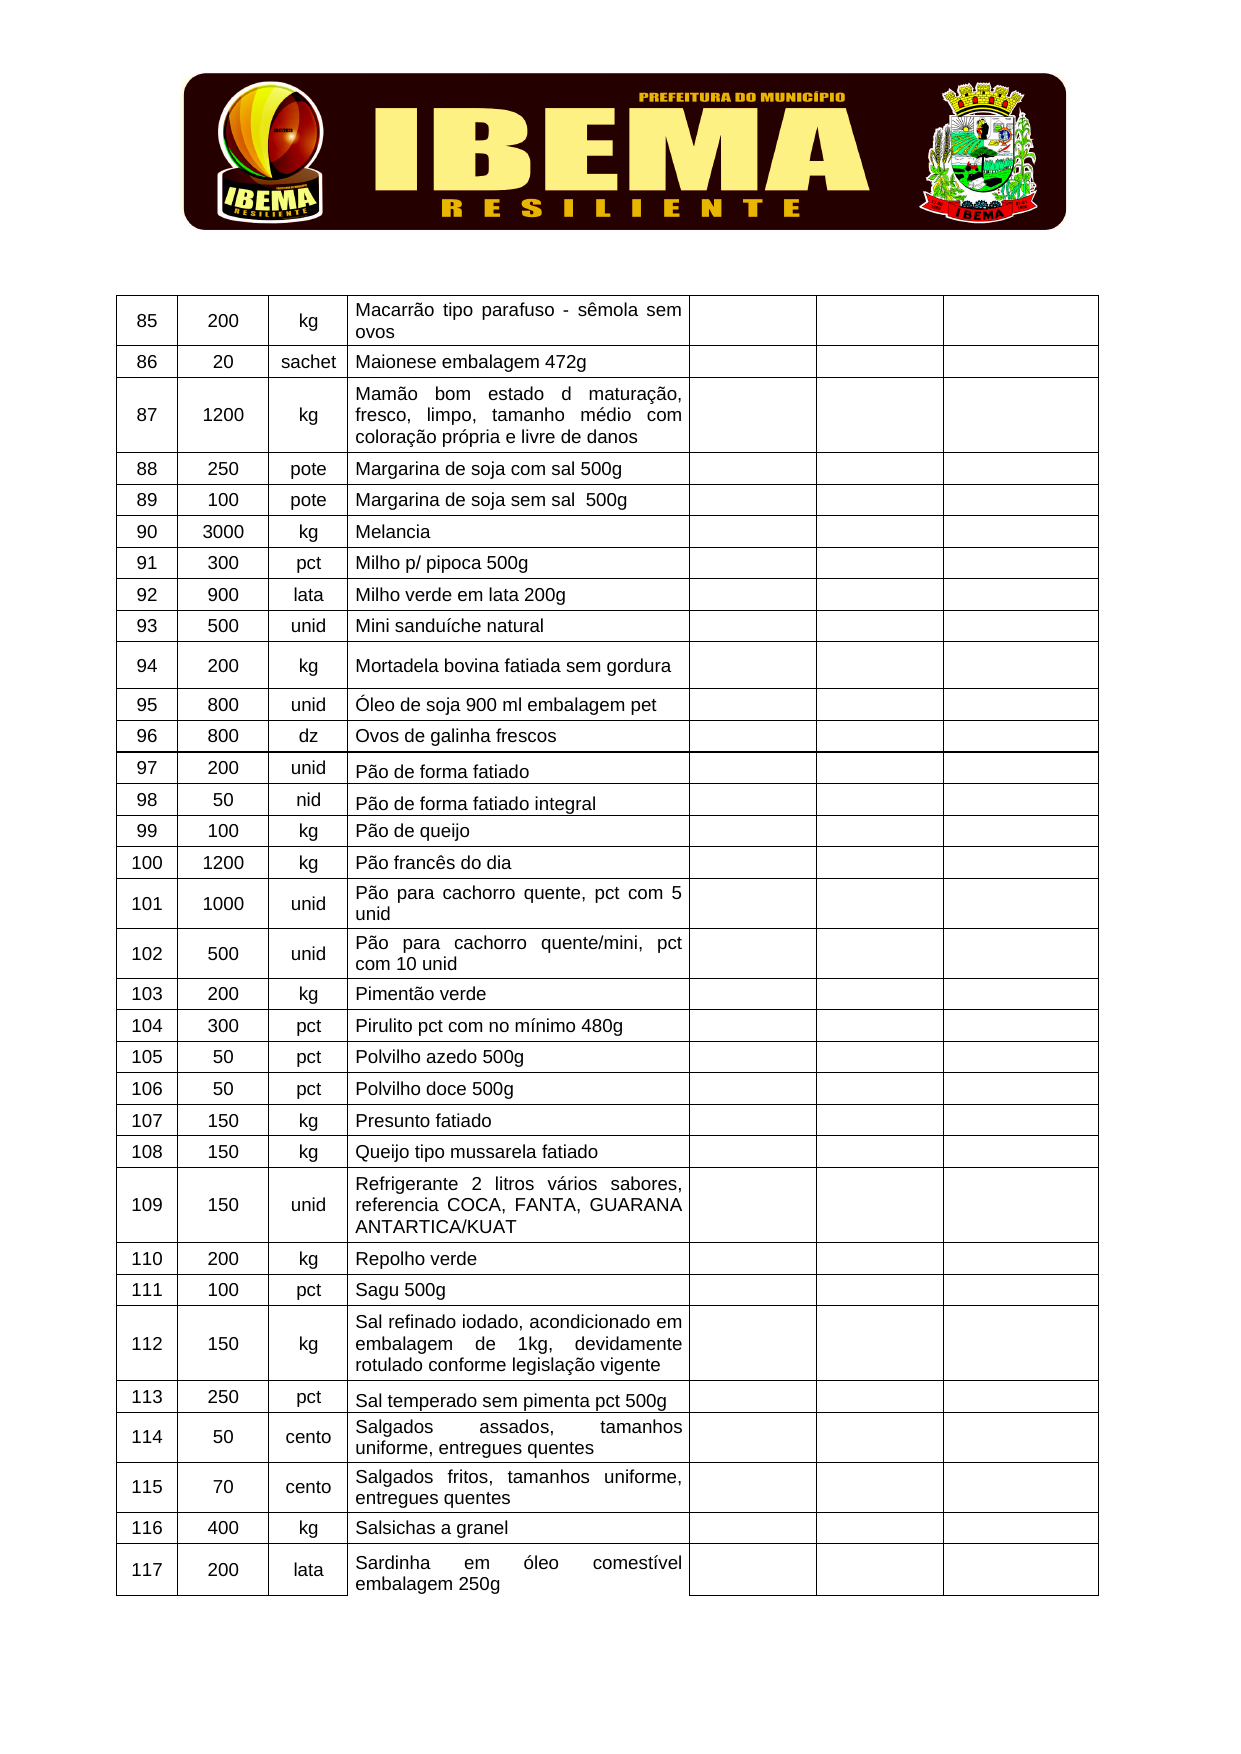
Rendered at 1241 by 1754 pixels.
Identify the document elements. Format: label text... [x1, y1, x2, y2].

table_cell cento [269, 1413, 347, 1462]
table_cell 112 [117, 1306, 177, 1380]
table_cell sachet [269, 346, 347, 377]
table_cell 108 [117, 1136, 177, 1167]
table_cell nid [269, 784, 347, 814]
table_cell [690, 1463, 816, 1512]
table_cell [690, 378, 816, 452]
table_cell 115 [117, 1463, 177, 1512]
table_cell [944, 689, 1098, 720]
table_cell [690, 453, 816, 483]
table_cell [817, 1381, 943, 1412]
table_cell [817, 816, 943, 846]
table_cell [817, 378, 943, 452]
table_cell 3000 [178, 516, 268, 547]
table_cell 105 [117, 1042, 177, 1072]
table_cell lata [269, 1544, 347, 1595]
table_cell [944, 1544, 1098, 1595]
table_cell [944, 1275, 1098, 1305]
table_cell [817, 1168, 943, 1242]
table_cell [944, 1136, 1098, 1167]
table_cell [944, 847, 1098, 878]
table_cell [944, 721, 1098, 751]
table_cell [944, 979, 1098, 1009]
table_cell [817, 1105, 943, 1135]
table_cell 88 [117, 453, 177, 483]
table_cell Sal refinado iodado, acondicionado em embalagem de 1kg, devidamente rotulado conforme legislação vigente [348, 1306, 689, 1380]
table_cell [944, 879, 1098, 928]
table_cell [817, 979, 943, 1009]
table_cell [690, 1413, 816, 1462]
table_cell [944, 579, 1098, 610]
table_cell 116 [117, 1513, 177, 1543]
table_cell [817, 516, 943, 547]
table_cell [817, 1010, 943, 1041]
table_cell Margarina de soja sem sal 500g [348, 485, 689, 515]
table_cell [690, 1073, 816, 1104]
table_cell [944, 485, 1098, 515]
table_cell [690, 516, 816, 547]
table_cell pct [269, 1042, 347, 1072]
table_cell cento [269, 1463, 347, 1512]
table_cell 91 [117, 548, 177, 578]
table_cell 100 [178, 816, 268, 846]
table_cell [690, 485, 816, 515]
table_cell 94 [117, 642, 177, 688]
table_cell Mortadela bovina fatiada sem gordura [348, 642, 689, 688]
table_cell 800 [178, 689, 268, 720]
table_cell [690, 296, 816, 345]
table_cell pote [269, 485, 347, 515]
table_cell [944, 1463, 1098, 1512]
table_cell 150 [178, 1306, 268, 1380]
table_cell Maionese embalagem 472g [348, 346, 689, 377]
table_cell [690, 611, 816, 641]
table_cell [690, 847, 816, 878]
table_cell Sal temperado sem pimenta pct 500g [348, 1381, 689, 1412]
table_cell [817, 296, 943, 345]
table_cell [690, 1513, 816, 1543]
table_cell [817, 1306, 943, 1380]
table_cell Milho p/ pipoca 500g [348, 548, 689, 578]
table_cell pct [269, 1073, 347, 1104]
table_cell Margarina de soja com sal 500g [348, 453, 689, 483]
table_cell [690, 816, 816, 846]
table_cell Polvilho azedo 500g [348, 1042, 689, 1072]
table_cell [944, 753, 1098, 783]
table_cell 250 [178, 1381, 268, 1412]
table_cell kg [269, 816, 347, 846]
table_cell Polvilho doce 500g [348, 1073, 689, 1104]
table_cell [690, 979, 816, 1009]
table_cell [690, 579, 816, 610]
table_cell [690, 1381, 816, 1412]
table_cell 95 [117, 689, 177, 720]
table_cell pote [269, 453, 347, 483]
table_cell 1000 [178, 879, 268, 928]
table_cell kg [269, 1306, 347, 1380]
table_cell dz [269, 721, 347, 751]
table_cell [944, 816, 1098, 846]
table_cell [690, 1275, 816, 1305]
table_cell 500 [178, 611, 268, 641]
table_cell 98 [117, 784, 177, 814]
table_cell [817, 784, 943, 814]
table_cell [944, 929, 1098, 978]
table_cell [817, 485, 943, 515]
table_cell Milho verde em lata 200g [348, 579, 689, 610]
table_cell [817, 1275, 943, 1305]
table_cell [944, 1168, 1098, 1242]
table_cell [690, 721, 816, 751]
table_cell [817, 689, 943, 720]
table_cell [817, 1463, 943, 1512]
table_cell [817, 847, 943, 878]
table_cell [817, 642, 943, 688]
table_cell [817, 579, 943, 610]
table_cell Pão de forma fatiado [348, 753, 689, 783]
table_cell 100 [117, 847, 177, 878]
table_cell 200 [178, 753, 268, 783]
table_cell 109 [117, 1168, 177, 1242]
table_cell Macarrão tipo parafuso - sêmola sem ovos [348, 296, 689, 345]
table_cell [690, 1243, 816, 1273]
table_cell [817, 721, 943, 751]
table_cell [817, 453, 943, 483]
table_cell [944, 548, 1098, 578]
table_cell lata [269, 579, 347, 610]
table_cell kg [269, 642, 347, 688]
table_cell Pirulito pct com no mínimo 480g [348, 1010, 689, 1041]
table_cell kg [269, 1513, 347, 1543]
table_cell 103 [117, 979, 177, 1009]
table_cell 200 [178, 1243, 268, 1273]
table_cell Presunto fatiado [348, 1105, 689, 1135]
table_cell 1200 [178, 378, 268, 452]
table_cell 99 [117, 816, 177, 846]
table_cell 107 [117, 1105, 177, 1135]
table_cell [944, 346, 1098, 377]
table_cell 102 [117, 929, 177, 978]
table_cell [817, 1136, 943, 1167]
table_cell 150 [178, 1136, 268, 1167]
table_cell 111 [117, 1275, 177, 1305]
table_cell kg [269, 1243, 347, 1273]
table_cell pct [269, 548, 347, 578]
table_cell 117 [117, 1544, 177, 1595]
table_cell [690, 548, 816, 578]
table_cell 96 [117, 721, 177, 751]
table_cell [690, 1042, 816, 1072]
table_cell [944, 378, 1098, 452]
table_cell 50 [178, 1042, 268, 1072]
table_cell 100 [178, 485, 268, 515]
table_cell [817, 1413, 943, 1462]
table_cell pct [269, 1275, 347, 1305]
table_cell [690, 642, 816, 688]
table_cell 150 [178, 1168, 268, 1242]
table_cell Pão de queijo [348, 816, 689, 846]
table_cell [817, 1243, 943, 1273]
table_cell 150 [178, 1105, 268, 1135]
table_cell [944, 611, 1098, 641]
table_cell unid [269, 689, 347, 720]
table_cell unid [269, 753, 347, 783]
table_cell 800 [178, 721, 268, 751]
table_cell [944, 1073, 1098, 1104]
table_cell 106 [117, 1073, 177, 1104]
table_cell [817, 879, 943, 928]
table_cell 113 [117, 1381, 177, 1412]
table_cell 92 [117, 579, 177, 610]
table_cell [817, 1042, 943, 1072]
table_cell Mamão bom estado d maturação, fresco, limpo, tamanho médio com coloração própria e livre de danos [348, 378, 689, 452]
table_cell [944, 516, 1098, 547]
table_cell [944, 296, 1098, 345]
table_cell Queijo tipo mussarela fatiado [348, 1136, 689, 1167]
table_cell 200 [178, 1544, 268, 1595]
table_cell Pão para cachorro quente, pct com 5 unid [348, 879, 689, 928]
table_cell 20 [178, 346, 268, 377]
table_cell Repolho verde [348, 1243, 689, 1273]
table_cell 70 [178, 1463, 268, 1512]
table_cell [690, 879, 816, 928]
table_cell 300 [178, 1010, 268, 1041]
table_cell [817, 1073, 943, 1104]
table_cell [690, 784, 816, 814]
table_cell Salgados assados, tamanhos uniforme, entregues quentes [348, 1413, 689, 1462]
table_cell [944, 453, 1098, 483]
table_cell 85 [117, 296, 177, 345]
table_cell [944, 1413, 1098, 1462]
table_cell 300 [178, 548, 268, 578]
table_cell kg [269, 847, 347, 878]
table_cell Ovos de galinha frescos [348, 721, 689, 751]
table_cell kg [269, 516, 347, 547]
table_cell [944, 1010, 1098, 1041]
table_cell [690, 1136, 816, 1167]
table_cell kg [269, 296, 347, 345]
table_cell [817, 1513, 943, 1543]
table_cell [817, 753, 943, 783]
table_cell 200 [178, 979, 268, 1009]
table_cell 93 [117, 611, 177, 641]
table_cell [944, 1381, 1098, 1412]
table_cell Sagu 500g [348, 1275, 689, 1305]
table_cell Melancia [348, 516, 689, 547]
table_cell unid [269, 1168, 347, 1242]
table_cell kg [269, 1105, 347, 1135]
table_cell 200 [178, 642, 268, 688]
table_cell [690, 1010, 816, 1041]
table_cell 1200 [178, 847, 268, 878]
table_cell [690, 689, 816, 720]
table_cell 89 [117, 485, 177, 515]
table_cell [817, 548, 943, 578]
table_cell unid [269, 611, 347, 641]
table_cell 110 [117, 1243, 177, 1273]
table_cell Pão francês do dia [348, 847, 689, 878]
picture [180, 73, 1067, 230]
table_cell kg [269, 378, 347, 452]
table_cell 86 [117, 346, 177, 377]
table_cell Sardinha em óleo comestível embalagem 250g [348, 1544, 689, 1595]
table_cell [690, 1306, 816, 1380]
table_cell [690, 1544, 816, 1595]
table_cell 100 [178, 1275, 268, 1305]
table_cell Pimentão verde [348, 979, 689, 1009]
table_cell pct [269, 1010, 347, 1041]
table_cell [690, 1168, 816, 1242]
table_cell 250 [178, 453, 268, 483]
table_cell [944, 1042, 1098, 1072]
table_cell [817, 346, 943, 377]
table_cell 200 [178, 296, 268, 345]
table_cell Pão para cachorro quente/mini, pct com 10 unid [348, 929, 689, 978]
table_cell kg [269, 1136, 347, 1167]
table_cell 50 [178, 1073, 268, 1104]
table_cell 101 [117, 879, 177, 928]
table_cell Salgados fritos, tamanhos uniforme, entregues quentes [348, 1463, 689, 1512]
table_cell [944, 1105, 1098, 1135]
table_cell [690, 753, 816, 783]
table_cell 400 [178, 1513, 268, 1543]
table_cell Mini sanduíche natural [348, 611, 689, 641]
table_cell [690, 346, 816, 377]
table_cell kg [269, 979, 347, 1009]
table_cell Refrigerante 2 litros vários sabores, referencia COCA, FANTA, GUARANA ANTARTICA/KUAT [348, 1168, 689, 1242]
table_cell 90 [117, 516, 177, 547]
table_cell 50 [178, 784, 268, 814]
table_cell Salsichas a granel [348, 1513, 689, 1543]
table_cell 114 [117, 1413, 177, 1462]
table_cell 900 [178, 579, 268, 610]
table_cell 50 [178, 1413, 268, 1462]
table_cell unid [269, 879, 347, 928]
table_cell unid [269, 929, 347, 978]
table_cell 104 [117, 1010, 177, 1041]
table_cell [944, 1306, 1098, 1380]
table_cell Pão de forma fatiado integral [348, 784, 689, 814]
table_cell 97 [117, 753, 177, 783]
table_cell 87 [117, 378, 177, 452]
table_cell [817, 1544, 943, 1595]
table_cell [944, 784, 1098, 814]
table_cell [690, 929, 816, 978]
table_cell Óleo de soja 900 ml embalagem pet [348, 689, 689, 720]
table_cell [817, 929, 943, 978]
table_cell 500 [178, 929, 268, 978]
table_cell [817, 611, 943, 641]
table_cell pct [269, 1381, 347, 1412]
table_cell [944, 642, 1098, 688]
table_cell [690, 1105, 816, 1135]
table_cell [944, 1513, 1098, 1543]
table_cell [944, 1243, 1098, 1273]
